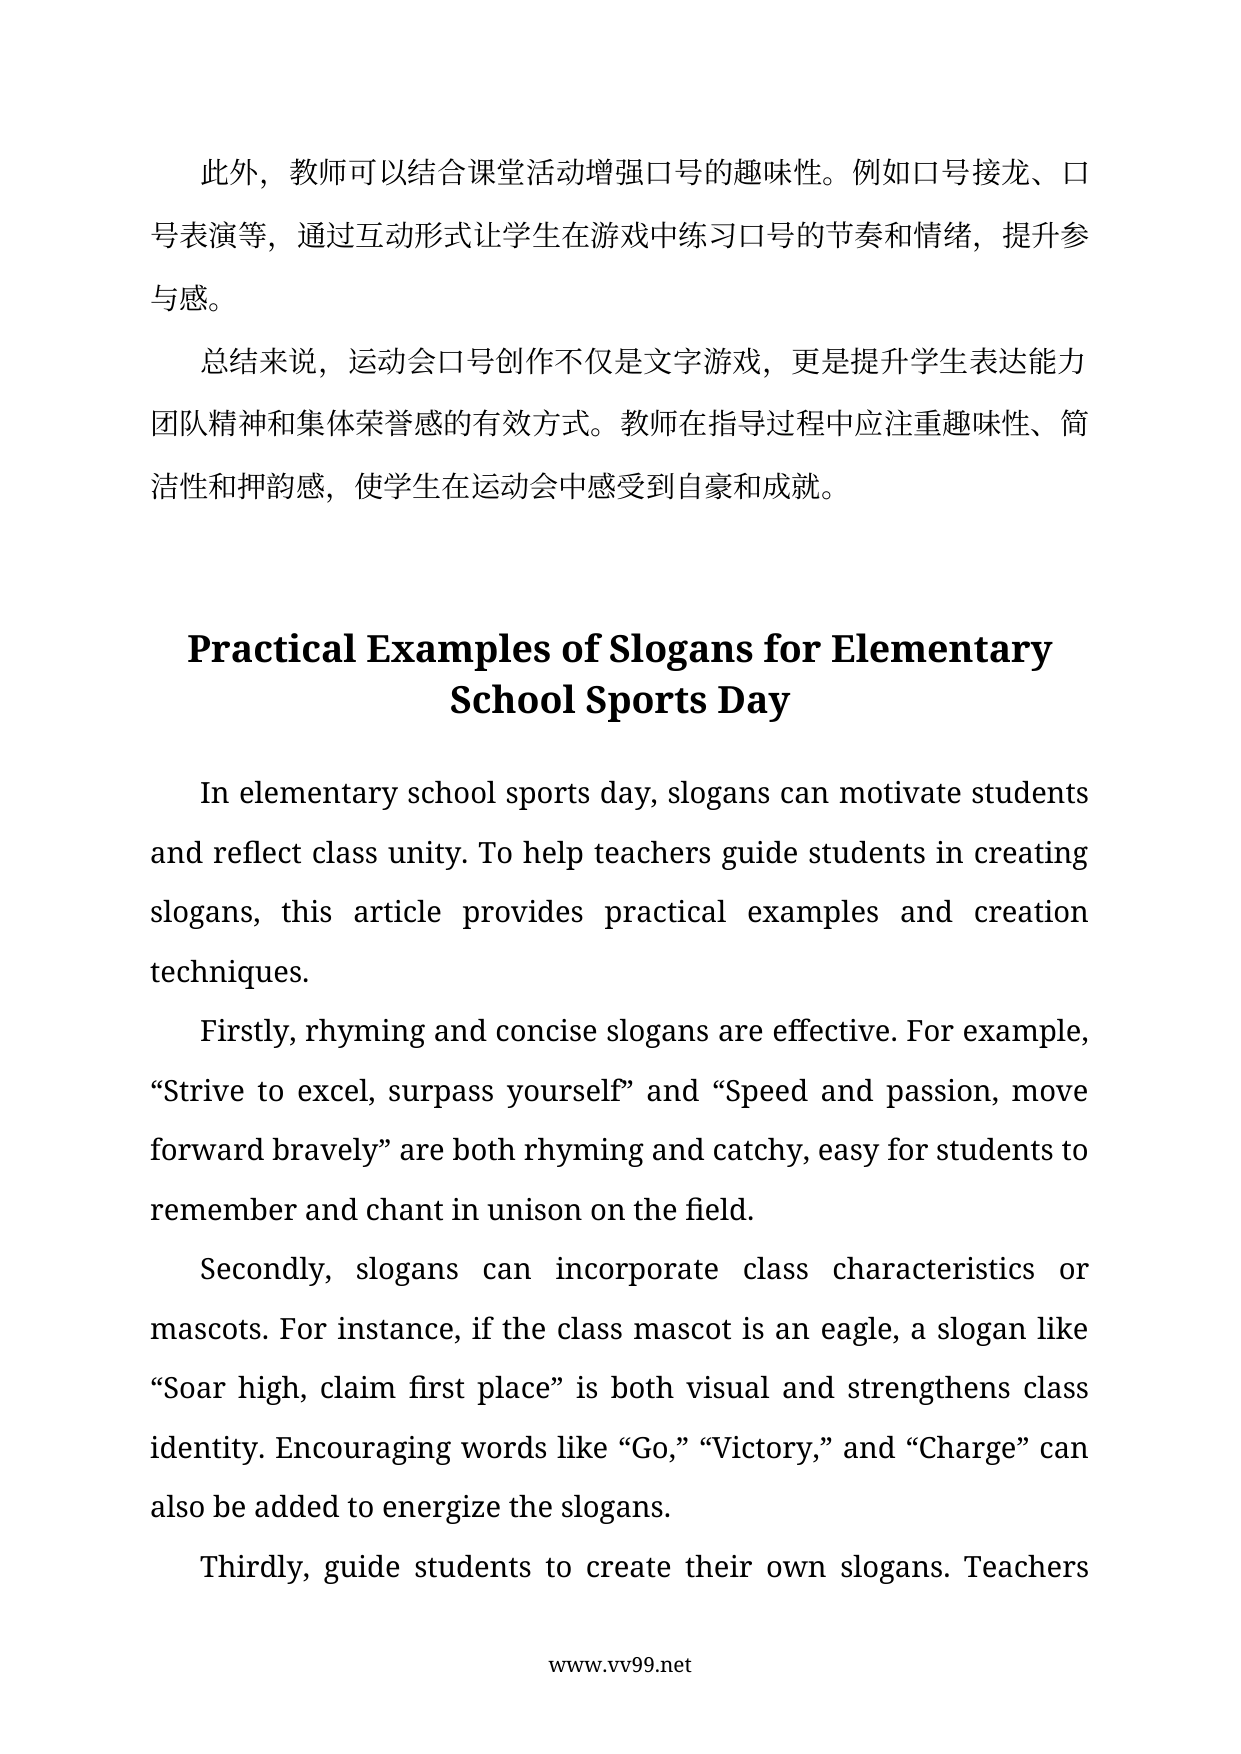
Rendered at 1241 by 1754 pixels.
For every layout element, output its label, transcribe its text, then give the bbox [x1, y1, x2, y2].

subtitle Practical Examples of Slogans for Elementary School Sports Day [150, 623, 1090, 725]
text 总结来说，运动会口号创作不仅是文字游戏，更是提升学生表达能力、团队精神和集体荣誉感的有效方式。教师在指导过程中应注重趣味性、简洁性和押韵感，使学生在运动会中感受到自豪和成就。 [150, 338, 1090, 506]
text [150, 1546, 1090, 1586]
text 此外，教师可以结合课堂活动增强口号的趣味性。例如口号接龙、口号表演等，通过互动形式让学生在游戏中练习口号的节奏和情绪，提升参与感。 [150, 150, 1090, 317]
text Firstly, rhyming and concise slogans are effective. For example, “Strive to excel, surpass yourself” and “Speed and passion, move forward bravely” are both rhyming and catchy, easy for students to remember and chant in unison on the field. [150, 1011, 1090, 1229]
text Secondly, slogans can incorporate class characteristics or mascots. For instance, if the class mascot is an eagle, a slogan like “Soar high, claim first place” is both visual and strengthens class identity. Encouraging words like “Go,” “Victory,” and “Charge” can also be added to energize the slogans. [150, 1248, 1090, 1526]
text In elementary school sports day, slogans can motivate students and reflect class unity. To help teachers guide students in creating slogans, this article provides practical examples and creation techniques. [150, 773, 1090, 991]
